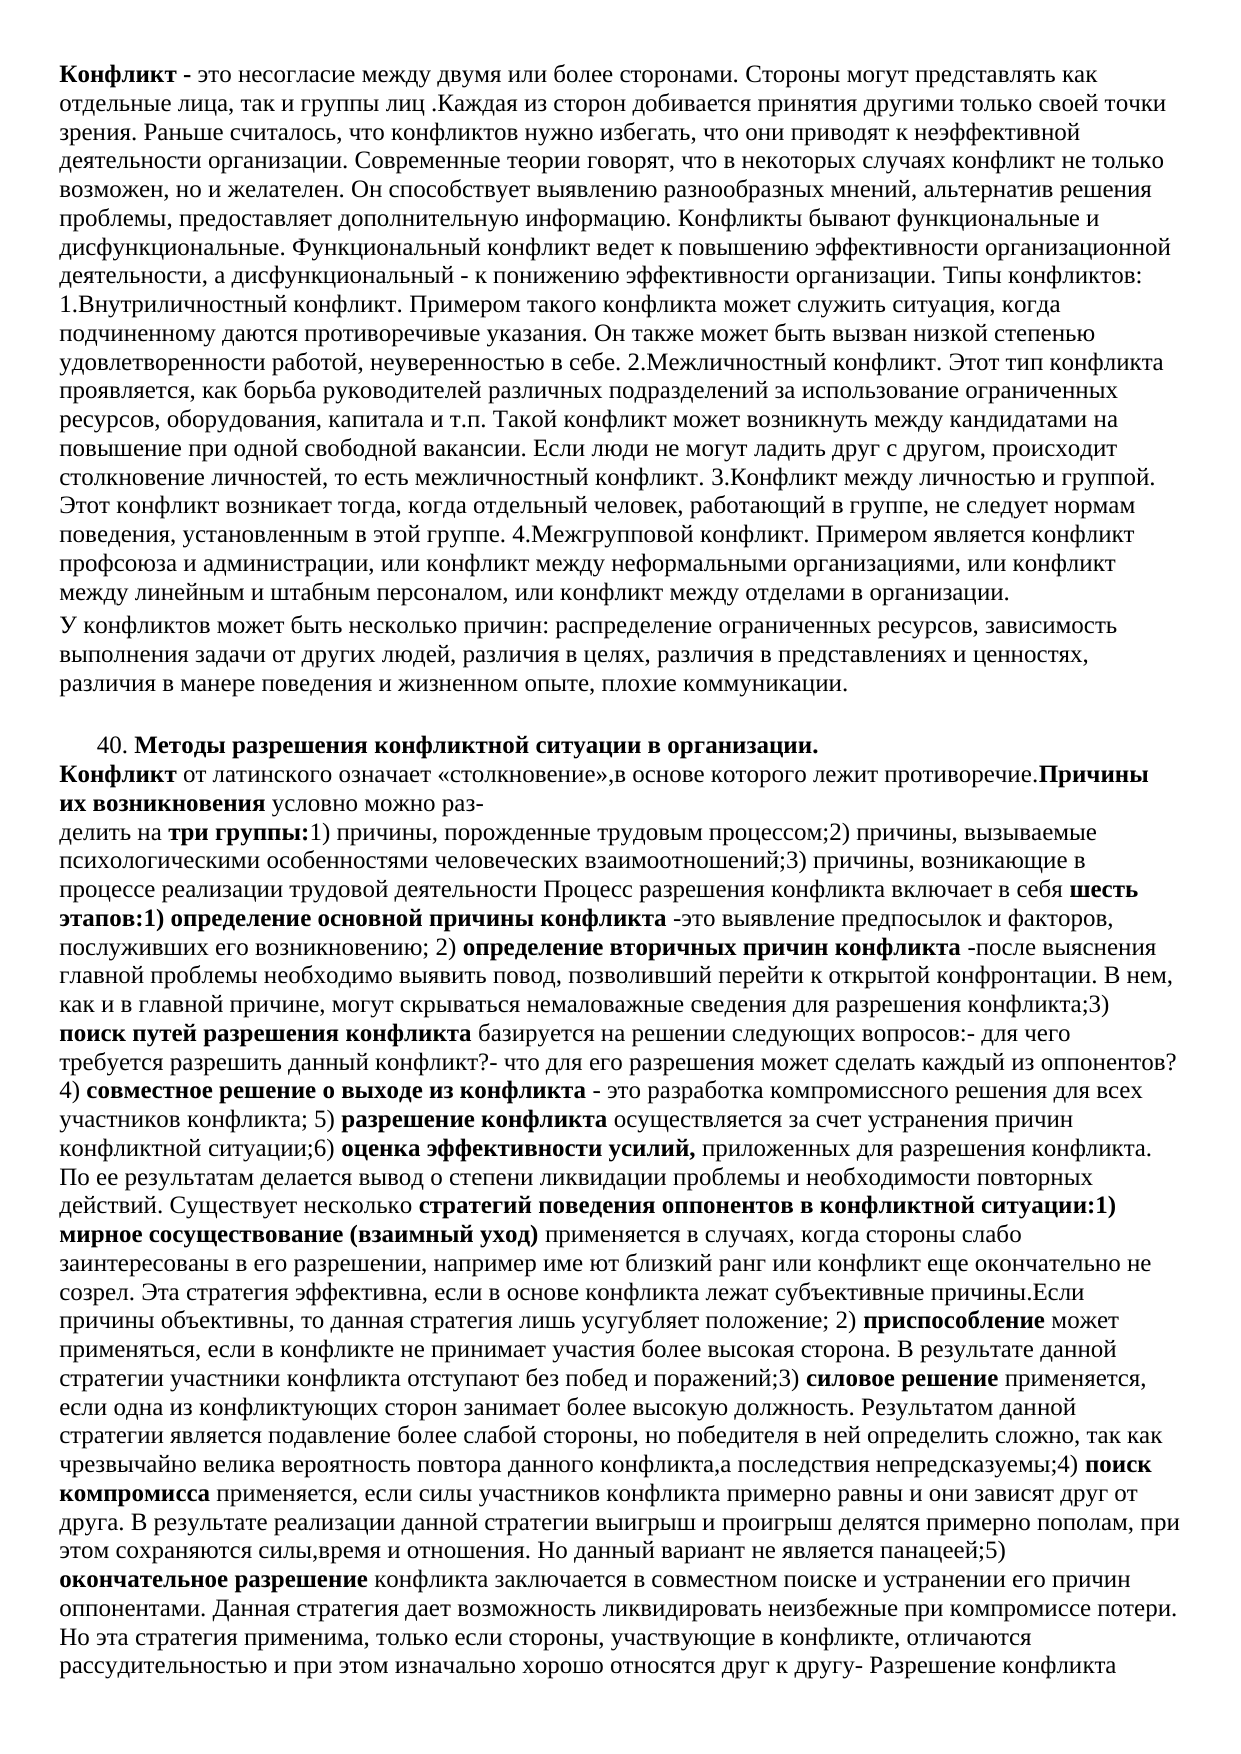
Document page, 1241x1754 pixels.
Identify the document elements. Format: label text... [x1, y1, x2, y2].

list Методы разрешения конфликтной ситуации в организации. [97, 731, 1181, 759]
text У конфликтов может быть несколько причин: распределение ограниченных ресурсов, зависимость выполнения задачи от других людей, различия в целях, различия в представлениях и ценностях, различия в манере поведения и жизненном опыте, плохие коммуникации. [59, 610, 1181, 697]
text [59, 817, 1181, 1679]
text Конфликт от латинского означает «столкновение»,в основе которого лежит противоречие.Причины их возникновения условно можно раз- [59, 759, 1181, 817]
text Конфликт - это несогласие между двумя или более сторонами. Стороны могут представлять как отдельные лица, так и группы лиц .Каждая из сторон добивается принятия другими только своей точки зрения. Раньше считалось, что конфликтов нужно избегать, что они приводят к неэффективной деятельности организации. Современные теории говорят, что в некоторых случаях конфликт не только возможен, но и желателен. Он способствует выявлению разнообразных мнений, альтернатив решения проблемы, предоставляет дополнительную информацию. Конфликты бывают функциональные и дисфункциональные. Функциональный конфликт ведет к повышению эффективности организационной деятельности, а дисфункциональный - к понижению эффективности организации. Типы конфликтов: 1.Внутриличностный конфликт. Примером такого конфликта может служить ситуация, когда подчиненному даются противоречивые указания. Он также может быть вызван низкой степенью удовлетворенности работой, неуверенностью в себе. 2.Межличностный конфликт. Этот тип конфликта проявляется, как борьба руководителей различных подразделений за использование ограниченных ресурсов, оборудования, капитала и т.п. Такой конфликт может возникнуть между кандидатами на повышение при одной свободной вакансии. Если люди не могут ладить друг с другом, происходит столкновение личностей, то есть межличностный конфликт. 3.Конфликт между личностью и группой. Этот конфликт возникает тогда, когда отдельный человек, работающий в группе, не следует нормам поведения, установленным в этой группе. 4.Межгрупповой конфликт. Примером является конфликт профсоюза и администрации, или конфликт между неформальными организациями, или конфликт между линейным и штабным персоналом, или конфликт между отделами в организации. [59, 59, 1181, 605]
